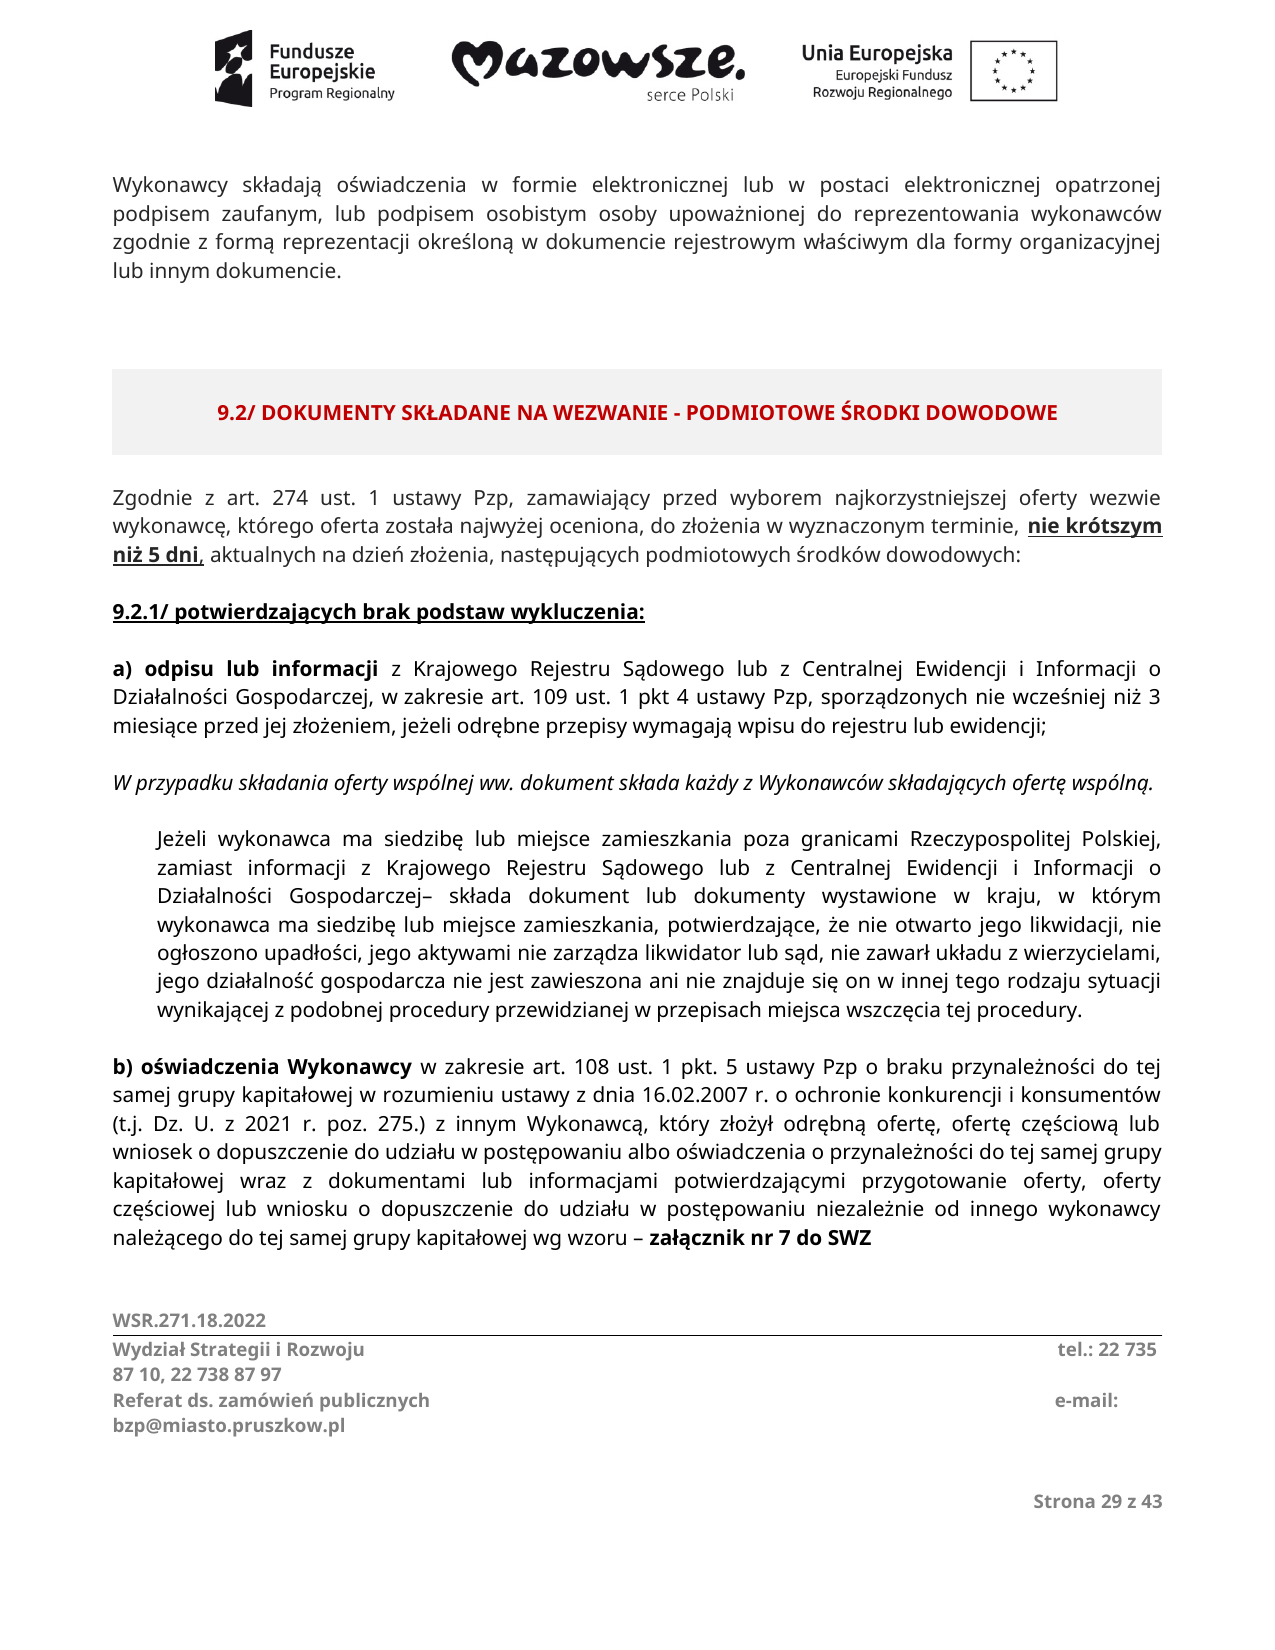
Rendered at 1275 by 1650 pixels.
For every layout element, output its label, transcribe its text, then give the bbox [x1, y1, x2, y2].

text b) oświadczenia Wykonawcy w zakresie art. 108 ust. 1 pkt. 5 ustawy Pzp o braku przynależności do tej samej grupy kapitałowej w rozumieniu ustawy z dnia 16.02.2007 r. o ochronie konkurencji i konsumentów (t.j. Dz. U. z 2021 r. poz. 275.) z innym Wykonawcą, który złożył odrębną ofertę, ofertę częściową lub wniosek o dopuszczenie do udziału w postępowaniu albo oświadczenia o przynależności do tej samej grupy kapitałowej wraz z dokumentami lub informacjami potwierdzającymi przygotowanie oferty, oferty częściowej lub wniosku o dopuszczenie do udziału w postępowaniu niezależnie od innego wykonawcy należącego do tej samej grupy kapitałowej wg wzoru – załącznik nr 7 do SWZ [112, 1052, 1162, 1251]
text a) odpisu lub informacji z Krajowego Rejestru Sądowego lub z Centralnej Ewidencji i Informacji o Działalności Gospodarczej, w zakresie art. 109 ust. 1 pkt 4 ustawy Pzp, sporządzonych nie wcześniej niż 3 miesiące przed jej złożeniem, jeżeli odrębne przepisy wymagają wpisu do rejestru lub ewidencji; [112, 654, 1162, 739]
picture [215, 30, 1060, 107]
text 9.2/ DOKUMENTY SKŁADANE NA WEZWANIE - PODMIOTOWE ŚRODKI DOWODOWE [112, 398, 1162, 426]
text W przypadku składania oferty wspólnej ww. dokument składa każdy z Wykonawców składających ofertę wspólną. [112, 768, 1162, 796]
text Jeżeli wykonawca ma siedzibę lub miejsce zamieszkania poza granicami Rzeczypospolitej Polskiej, zamiast informacji z Krajowego Rejestru Sądowego lub z Centralnej Ewidencji i Informacji o Działalności Gospodarczej– składa dokument lub dokumenty wystawione w kraju, w którym wykonawca ma siedzibę lub miejsce zamieszkania, potwierdzające, że nie otwarto jego likwidacji, nie ogłoszono upadłości, jego aktywami nie zarządza likwidator lub sąd, nie zawarł układu z wierzycielami, jego działalność gospodarcza nie jest zawieszona ani nie znajduje się on w innej tego rodzaju sytuacji wynikającej z podobnej procedury przewidzianej w przepisach miejsca wszczęcia tej procedury. [157, 824, 1162, 1023]
text 9.2.1/ potwierdzających brak podstaw wykluczenia: [112, 597, 1162, 625]
text Zgodnie z art. 274 ust. 1 ustawy Pzp, zamawiający przed wyborem najkorzystniejszej oferty wezwie wykonawcę, którego oferta została najwyżej oceniona, do złożenia w wyznaczonym terminie, nie krótszym niż 5 dni, aktualnych na dzień złożenia, następujących podmiotowych środków dowodowych: [112, 483, 1162, 568]
text Wykonawcy składają oświadczenia w formie elektronicznej lub w postaci elektronicznej opatrzonej podpisem zaufanym, lub podpisem osobistym osoby upoważnionej do reprezentowania wykonawców zgodnie z formą reprezentacji określoną w dokumencie rejestrowym właściwym dla formy organizacyjnej lub innym dokumencie. [112, 170, 1162, 284]
